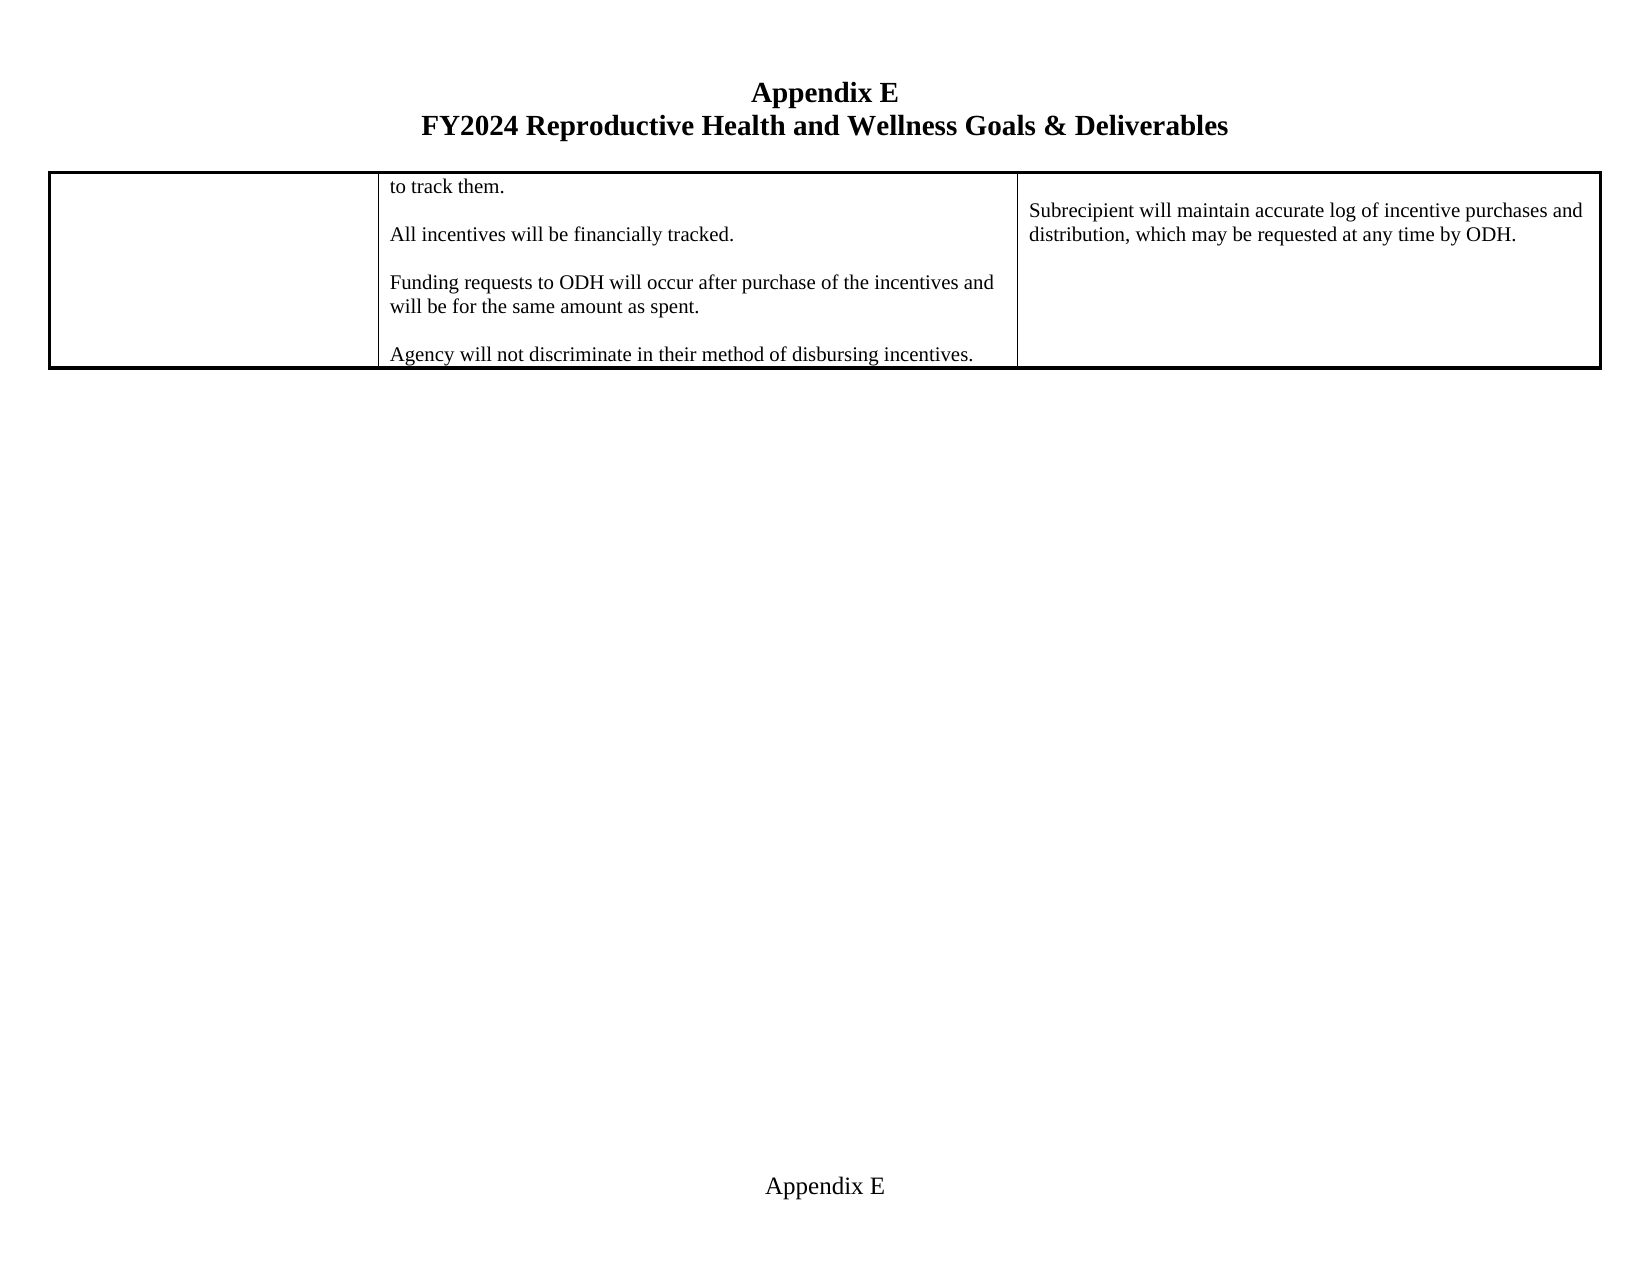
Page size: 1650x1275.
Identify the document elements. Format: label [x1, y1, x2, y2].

table_cell [51, 174, 378, 366]
table_cell [379, 174, 1017, 366]
table_cell [1018, 174, 1599, 366]
